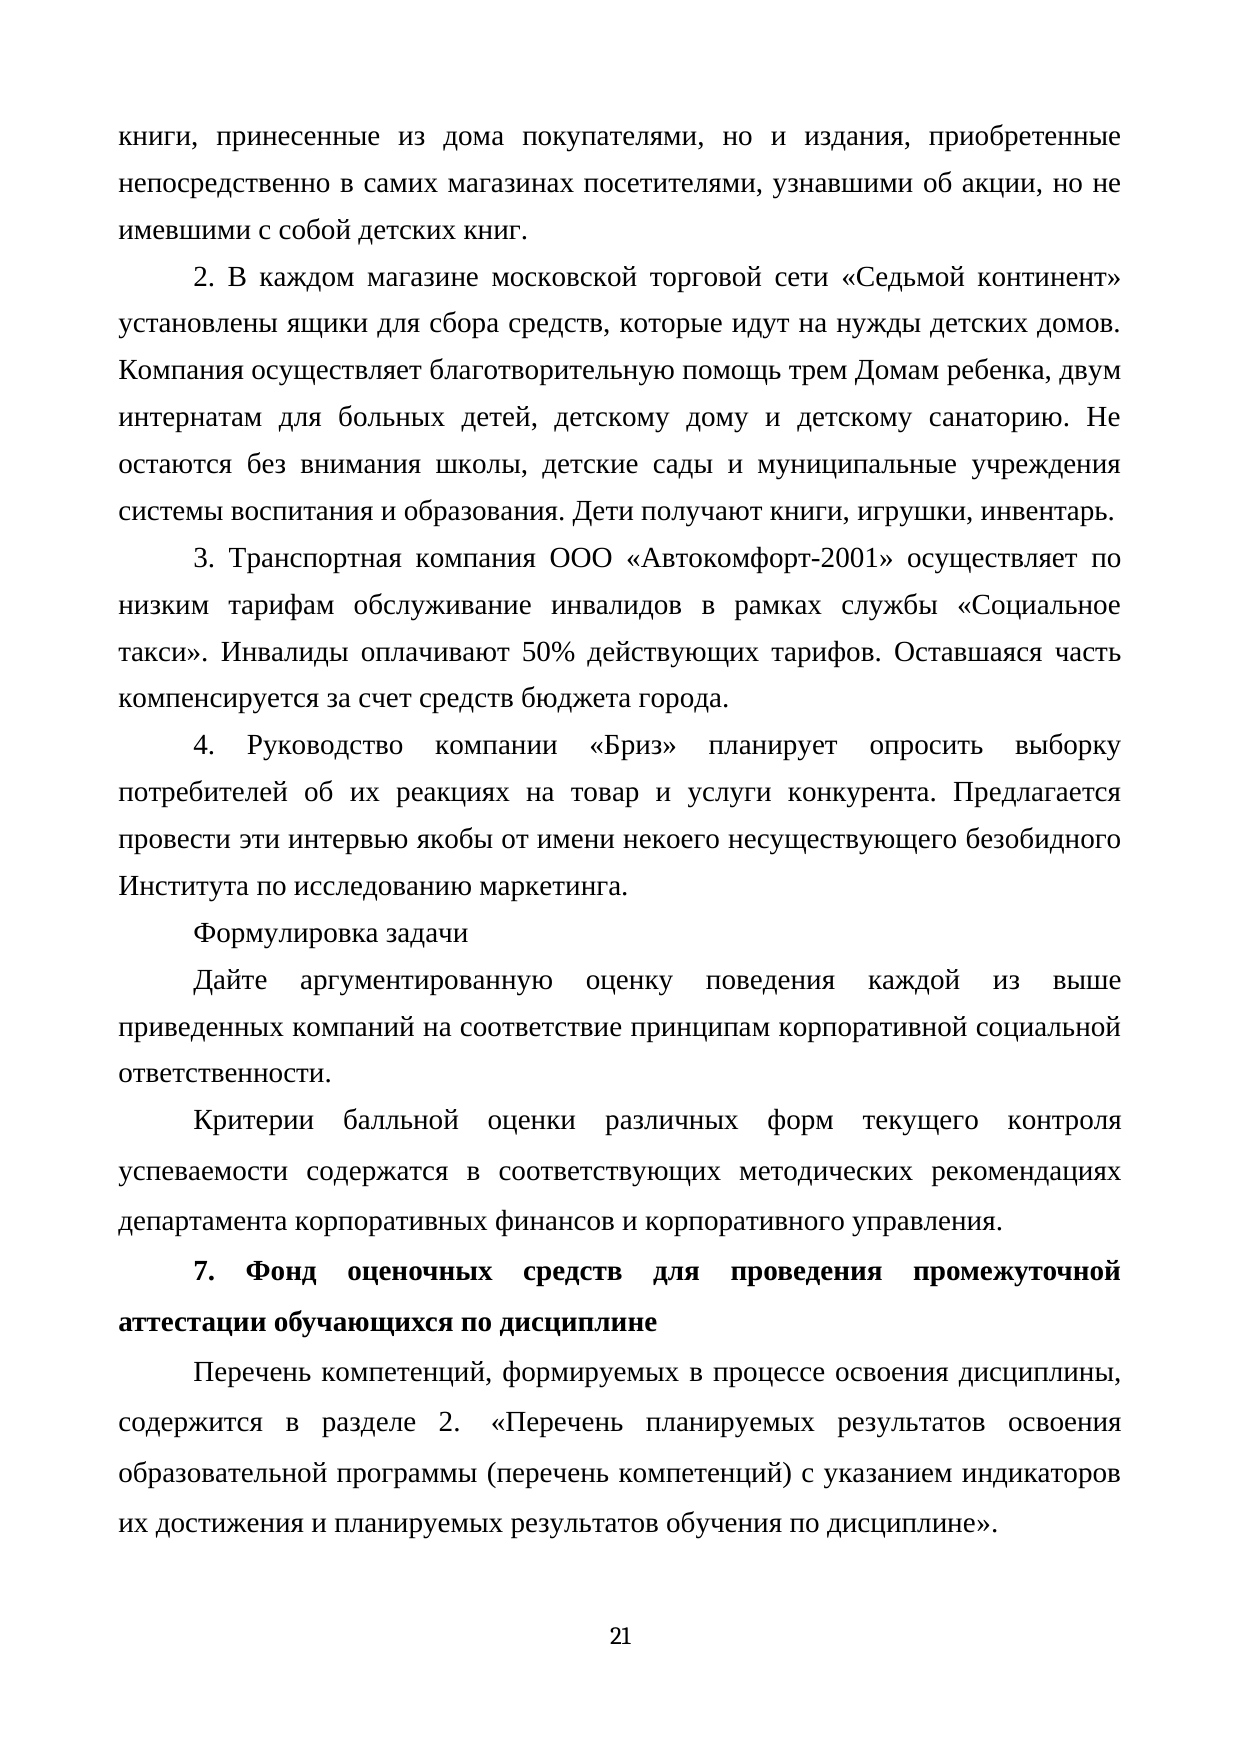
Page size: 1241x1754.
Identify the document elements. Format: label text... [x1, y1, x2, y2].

text Критерии балльной оценки различных форм текущего контроля успеваемости содержатся в соответствующих методических рекомендациях департамента корпоративных финансов и корпоративного управления. [118, 1102, 1122, 1237]
text Дайте аргументированную оценку поведения каждой из выше приведенных компаний на соответствие принципам корпоративной социальной ответственности. [118, 962, 1122, 1089]
text 3. Транспортная компания ООО «Автокомфорт-2001» осуществляет по низким тарифам обслуживание инвалидов в рамках службы «Социальное такси». Инвалиды оплачивают 50% действующих тарифов. Оставшаяся часть компенсируется за счет средств бюджета города. [118, 540, 1122, 714]
text 2. В каждом магазине московской торговой сети «Седьмой континент» установлены ящики для сбора средств, которые идут на нужды детских домов. Компания осуществляет благотворительную помощь трем Домам ребенка, двум интернатам для больных детей, детскому дому и детскому санаторию. Не остаются без внимания школы, детские сады и муниципальные учреждения системы воспитания и образования. Дети получают книги, игрушки, инвентарь. [118, 259, 1122, 527]
text 4. Руководство компании «Бриз» планирует опросить выборку потребителей об их реакциях на товар и услуги конкурента. Предлагается провести эти интервью якобы от имени некоего несуществующего безобидного Института по исследованию маркетинга. [118, 727, 1122, 902]
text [118, 118, 1122, 245]
subtitle 7. Фонд оценочных средств для проведения промежуточной аттестации обучающихся по дисциплине [118, 1253, 1122, 1337]
text Формулировка задачи [118, 915, 1122, 948]
text Перечень компетенций, формируемых в процессе освоения дисциплины, содержится в разделе 2. «Перечень планируемых результатов освоения образовательной программы (перечень компетенций) с указанием индикаторов их достижения и планируемых результатов обучения по дисциплине». [118, 1354, 1122, 1538]
